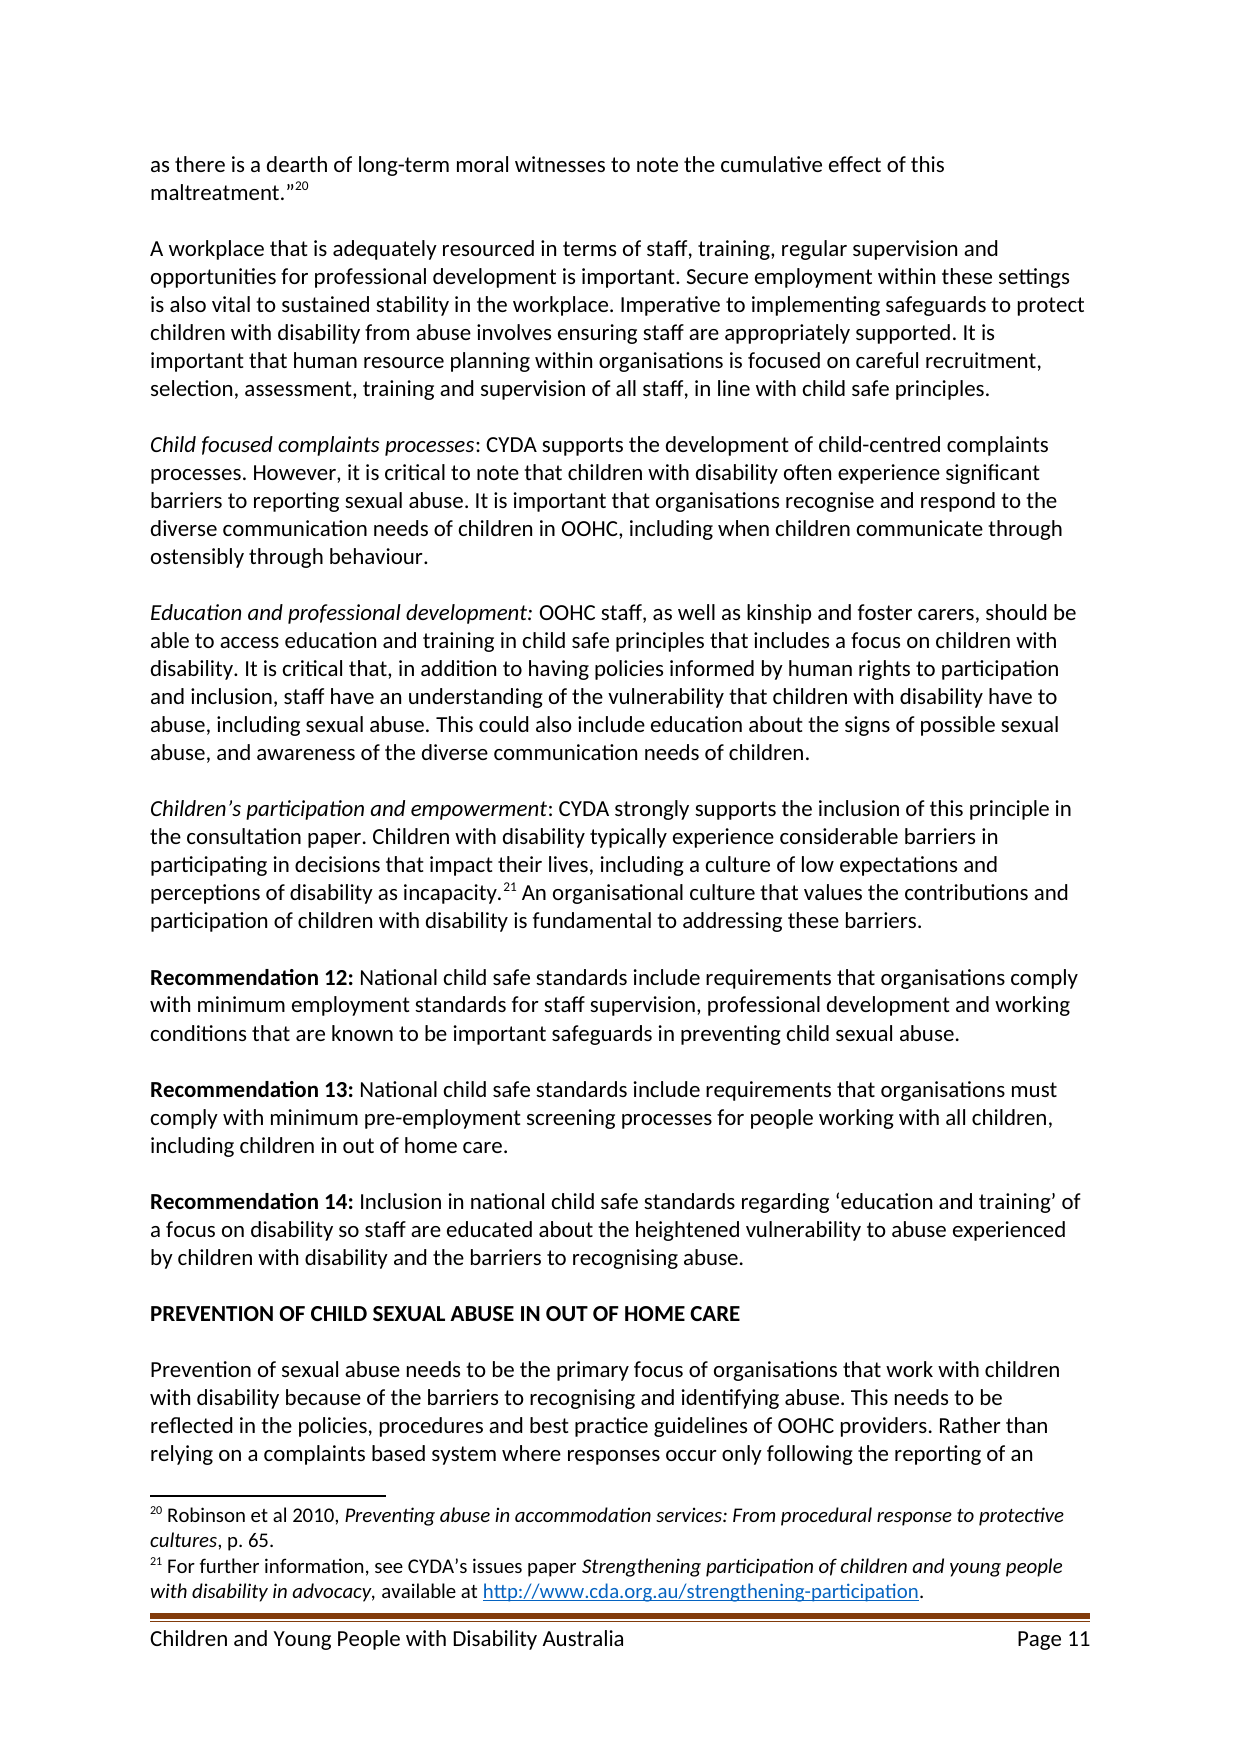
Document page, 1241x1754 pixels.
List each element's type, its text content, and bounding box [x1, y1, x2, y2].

text Children’s participation and empowerment: CYDA strongly supports the inclusion of this principle in the consultation paper. Children with disability typically experience considerable barriers in participating in decisions that impact their lives, including a culture of low expectations and perceptions of disability as incapacity. An organisational culture that values the contributions and participation of children with disability is fundamental to addressing these barriers. [150, 794, 1090, 934]
text Recommendation 14: Inclusion in national child safe standards regarding ‘education and training’ of a focus on disability so staff are educated about the heightened vulnerability to abuse experienced by children with disability and the barriers to recognising abuse. [150, 1187, 1090, 1271]
text Education and professional development: OOHC staff, as well as kinship and foster carers, should be able to access education and training in child safe principles that includes a focus on children with disability. It is critical that, in addition to having policies informed by human rights to participation and inclusion, staff have an understanding of the vulnerability that children with disability have to abuse, including sexual abuse. This could also include education about the signs of possible sexual abuse, and awareness of the diverse communication needs of children. [150, 598, 1090, 766]
text A workplace that is adequately resourced in terms of staff, training, regular supervision and opportunities for professional development is important. Secure employment within these settings is also vital to sustained stability in the workplace. Imperative to implementing safeguards to protect children with disability from abuse involves ensuring staff are appropriately supported. It is important that human resource planning within organisations is focused on careful recruitment, selection, assessment, training and supervision of all staff, in line with child safe principles. [150, 234, 1090, 402]
text Recommendation 12: National child safe standards include requirements that organisations comply with minimum employment standards for staff supervision, professional development and working conditions that are known to be important safeguards in preventing child sexual abuse. [150, 963, 1090, 1047]
text Child focused complaints processes: CYDA supports the development of child-centred complaints processes. However, it is critical to note that children with disability often experience significant barriers to reporting sexual abuse. It is important that organisations recognise and respond to the diverse communication needs of children in OOHC, including when children communicate through ostensibly through behaviour. [150, 430, 1090, 570]
text PREVENTION OF CHILD SEXUAL ABUSE IN OUT OF HOME CARE [150, 1299, 1090, 1327]
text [150, 150, 1090, 206]
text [150, 1355, 1090, 1467]
list Recommendation 13: National child safe standards include requirements that organisations must comply with minimum pre-employment screening processes for people working with all children, including children in out of home care. [150, 1075, 1090, 1159]
